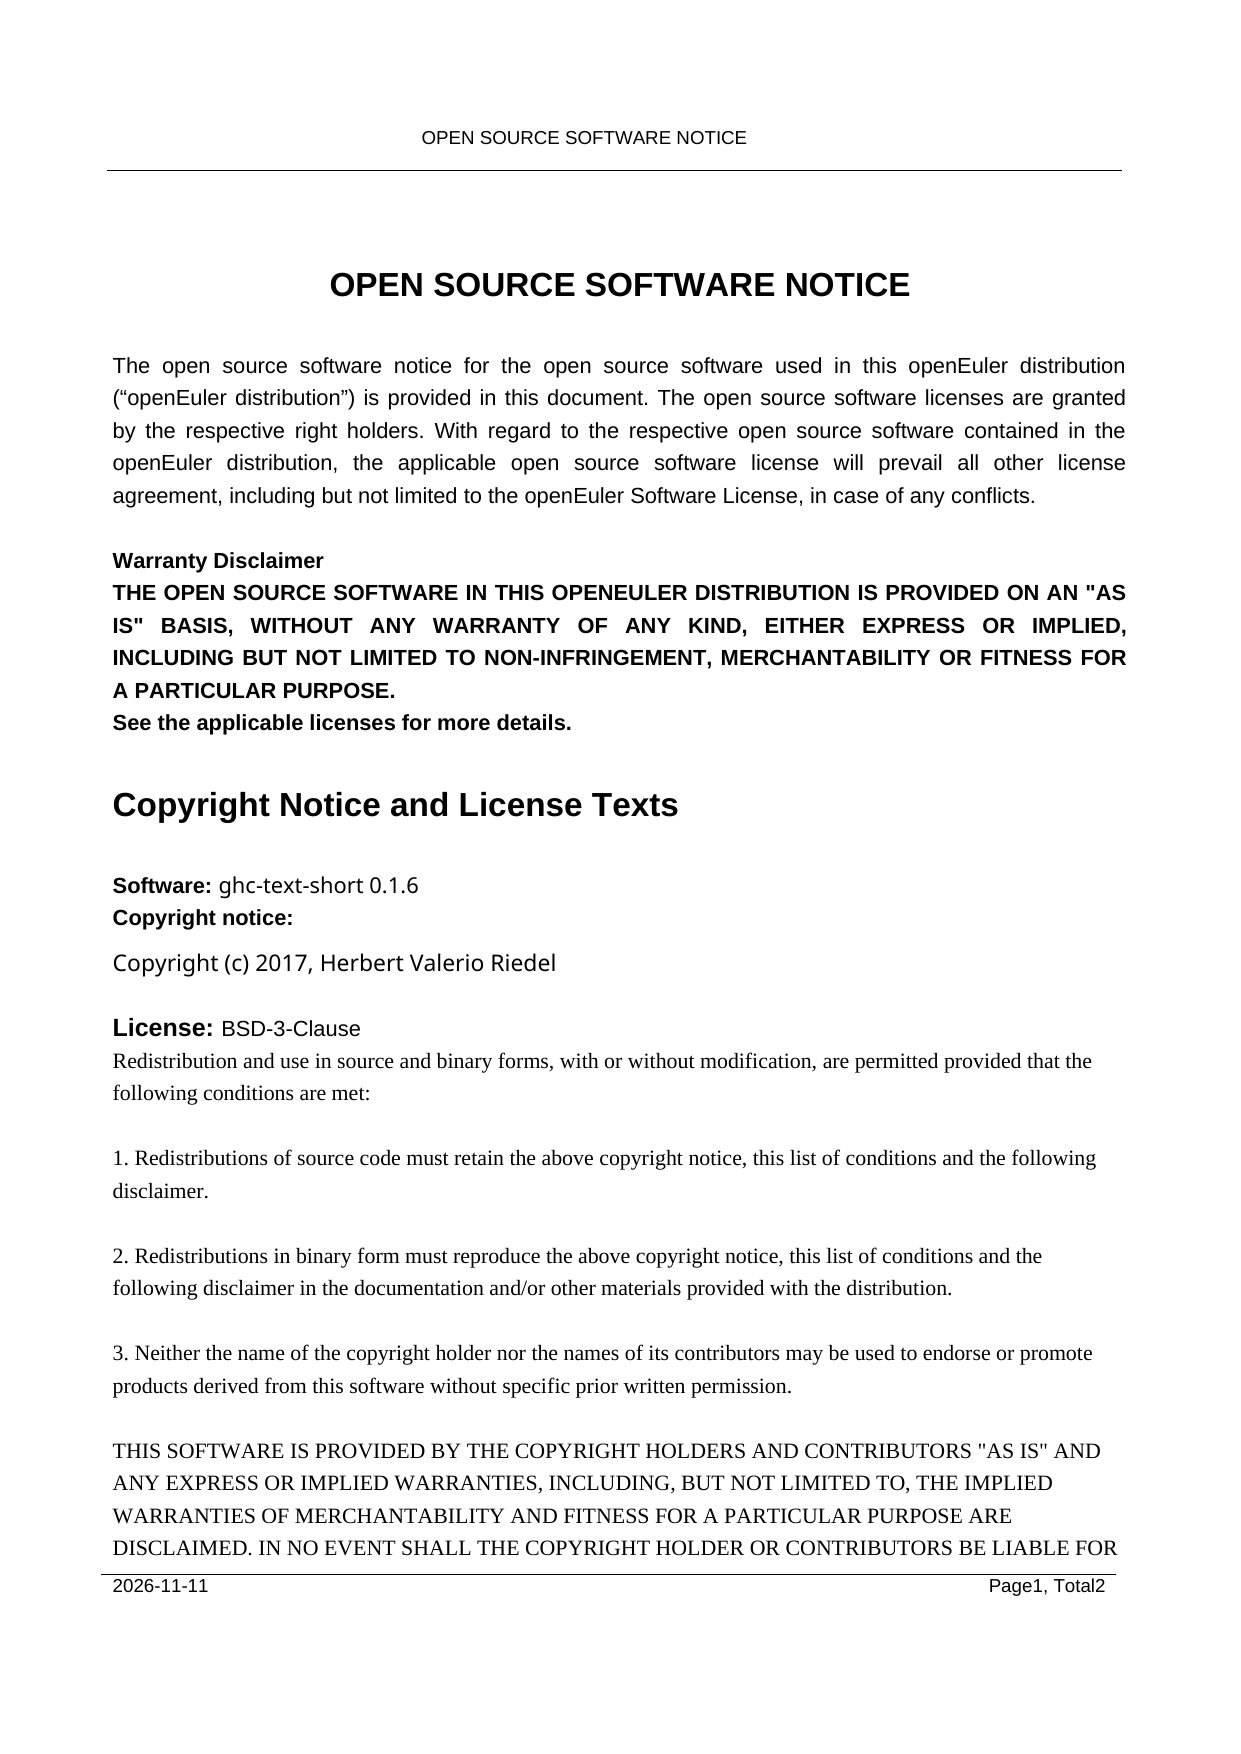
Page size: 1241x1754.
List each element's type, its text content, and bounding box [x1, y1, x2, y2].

text OPEN SOURCE SOFTWARE NOTICE [112, 251, 1128, 316]
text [112, 1044, 1128, 1564]
text License: BSD-3-Clause [112, 1012, 1128, 1044]
text Copyright Notice and License Texts [112, 771, 1128, 836]
title Software: ghc-text-short 0.1.6 [112, 869, 1128, 901]
text Warranty Disclaimer [112, 544, 1128, 576]
text Copyright (c) 2017, Herbert Valerio Riedel [112, 947, 1128, 1012]
text THE OPEN SOURCE SOFTWARE IN THIS OPENEULER DISTRIBUTION IS PROVIDED ON AN "AS IS" BASIS, WITHOUT ANY WARRANTY OF ANY KIND, EITHER EXPRESS OR IMPLIED, INCLUDING BUT NOT LIMITED TO NON-INFRINGEMENT, MERCHANTABILITY OR FITNESS FOR A PARTICULAR PURPOSE. See the applicable licenses for more details. [112, 576, 1128, 739]
text Copyright notice: [112, 901, 1128, 934]
text The open source software notice for the open source software used in this openEuler distribution (“openEuler distribution”) is provided in this document. The open source software licenses are granted by the respective right holders. With regard to the respective open source software contained in the openEuler distribution, the applicable open source software license will prevail all other license agreement, including but not limited to the openEuler Software License, in case of any conflicts. [112, 349, 1128, 511]
